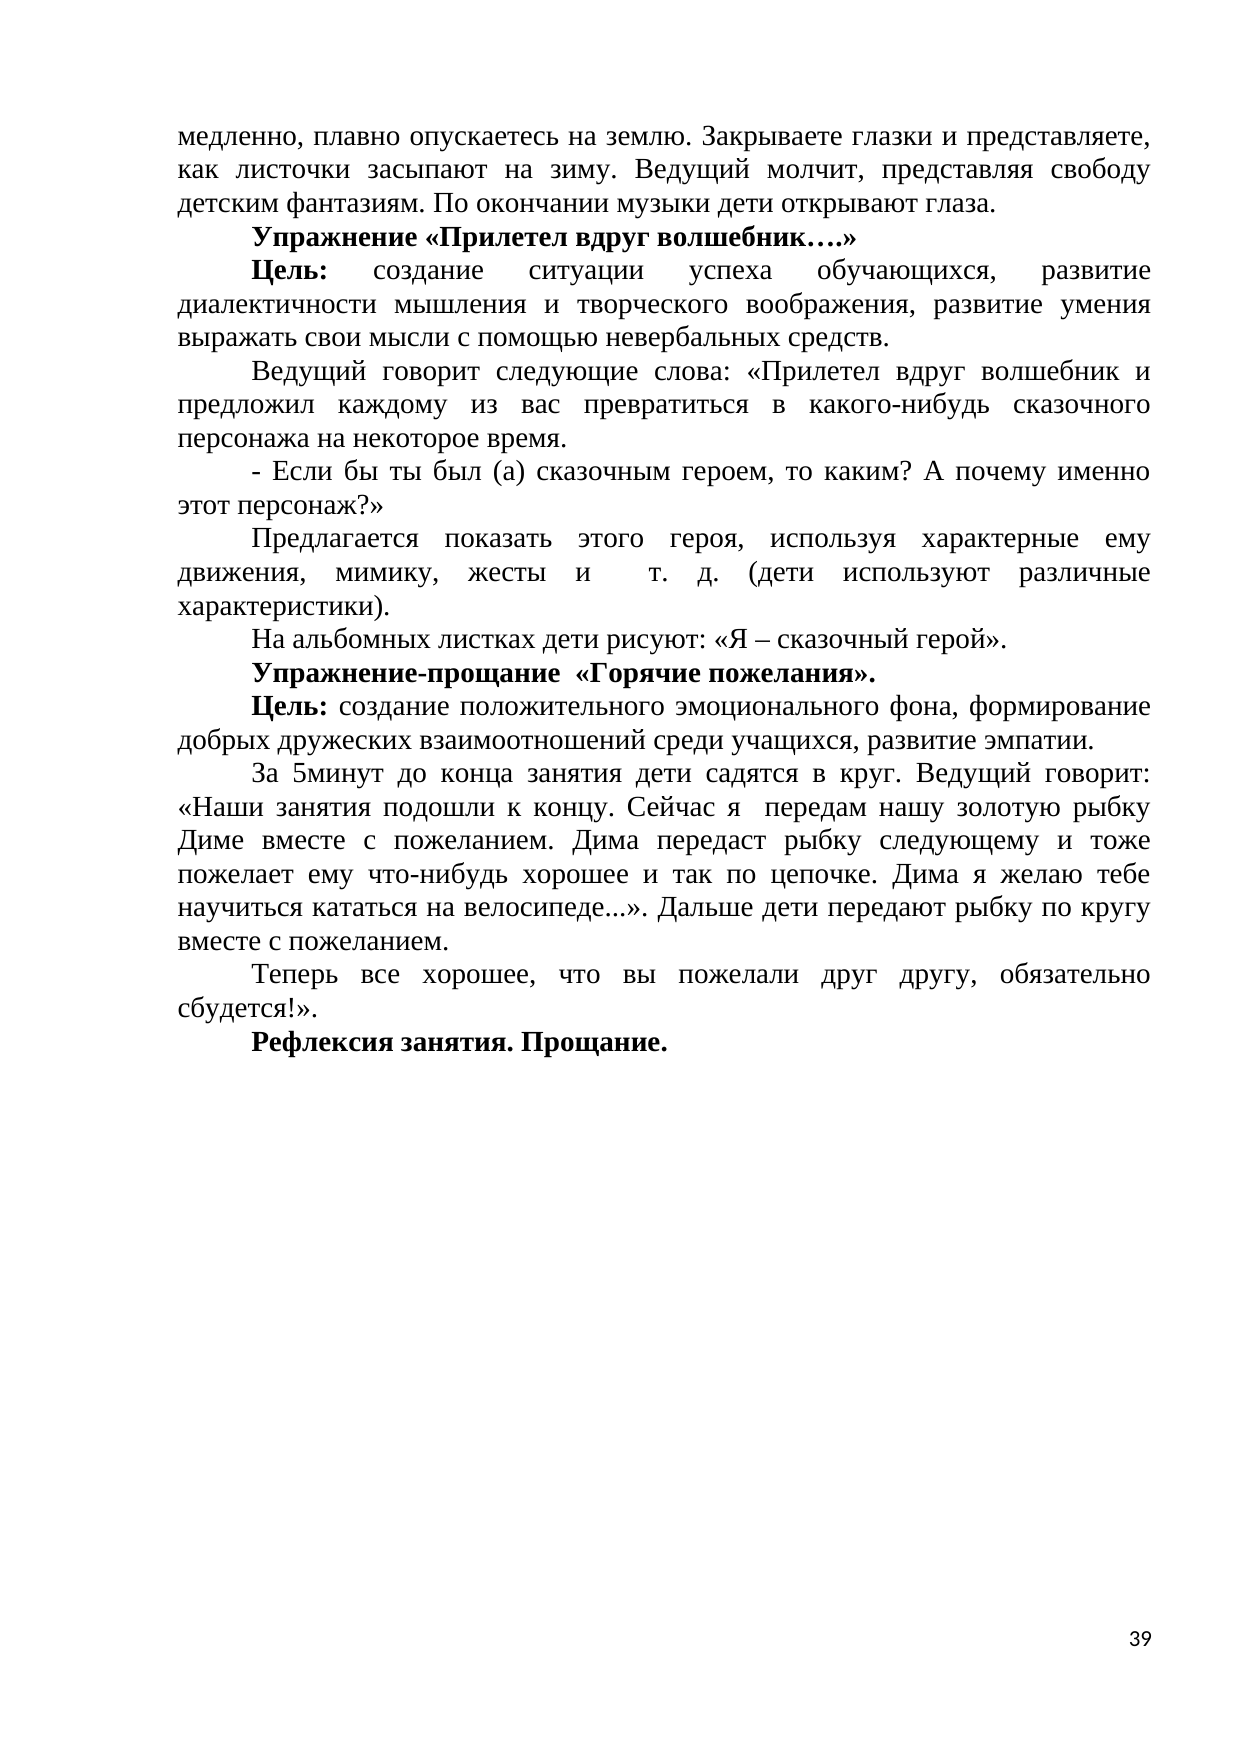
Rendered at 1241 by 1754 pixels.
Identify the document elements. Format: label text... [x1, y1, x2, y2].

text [177, 118, 1152, 219]
text Упражнение «Прилетел вдруг волшебник….» [177, 219, 1152, 252]
text Ведущий говорит следующие слова: «Прилетел вдруг волшебник и предложил каждому из вас превратиться в какого-нибудь сказочного персонажа на некоторое время. [177, 353, 1152, 453]
text За 5минут до конца занятия дети садятся в круг. Ведущий говорит: «Наши занятия подошли к концу. Сейчас я передам нашу золотую рыбку Диме вместе с пожеланием. Дима передаст рыбку следующему и тоже пожелает ему что-нибудь хорошее и так по цепочке. Дима я желаю тебе научиться кататься на велосипеде...». Дальше дети передают рыбку по кругу вместе с пожеланием. [177, 755, 1152, 957]
text Цель: создание ситуации успеха обучающихся, развитие диалектичности мышления и творческого воображения, развитие умения выражать свои мысли с помощью невербальных средств. [177, 252, 1152, 353]
text Рефлексия занятия. Прощание. [177, 1024, 1152, 1057]
text Упражнение-прощание «Горячие пожелания». [177, 655, 1152, 688]
text - Если бы ты был (а) сказочным героем, то каким? А почему именно этот персонаж?» [177, 453, 1152, 521]
text Цель: создание положительного эмоционального фона, формирование добрых дружеских взаимоотношений среди учащихся, развитие эмпатии. [177, 688, 1152, 755]
text Предлагается показать этого героя, используя характерные ему движения, мимику, жесты и т. д. (дети используют различные характеристики). [177, 521, 1152, 621]
text На альбомных листках дети рисуют: «Я – сказочный герой». [177, 621, 1152, 655]
text Теперь все хорошее, что вы пожелали друг другу, обязательно сбудется!». [177, 957, 1152, 1024]
